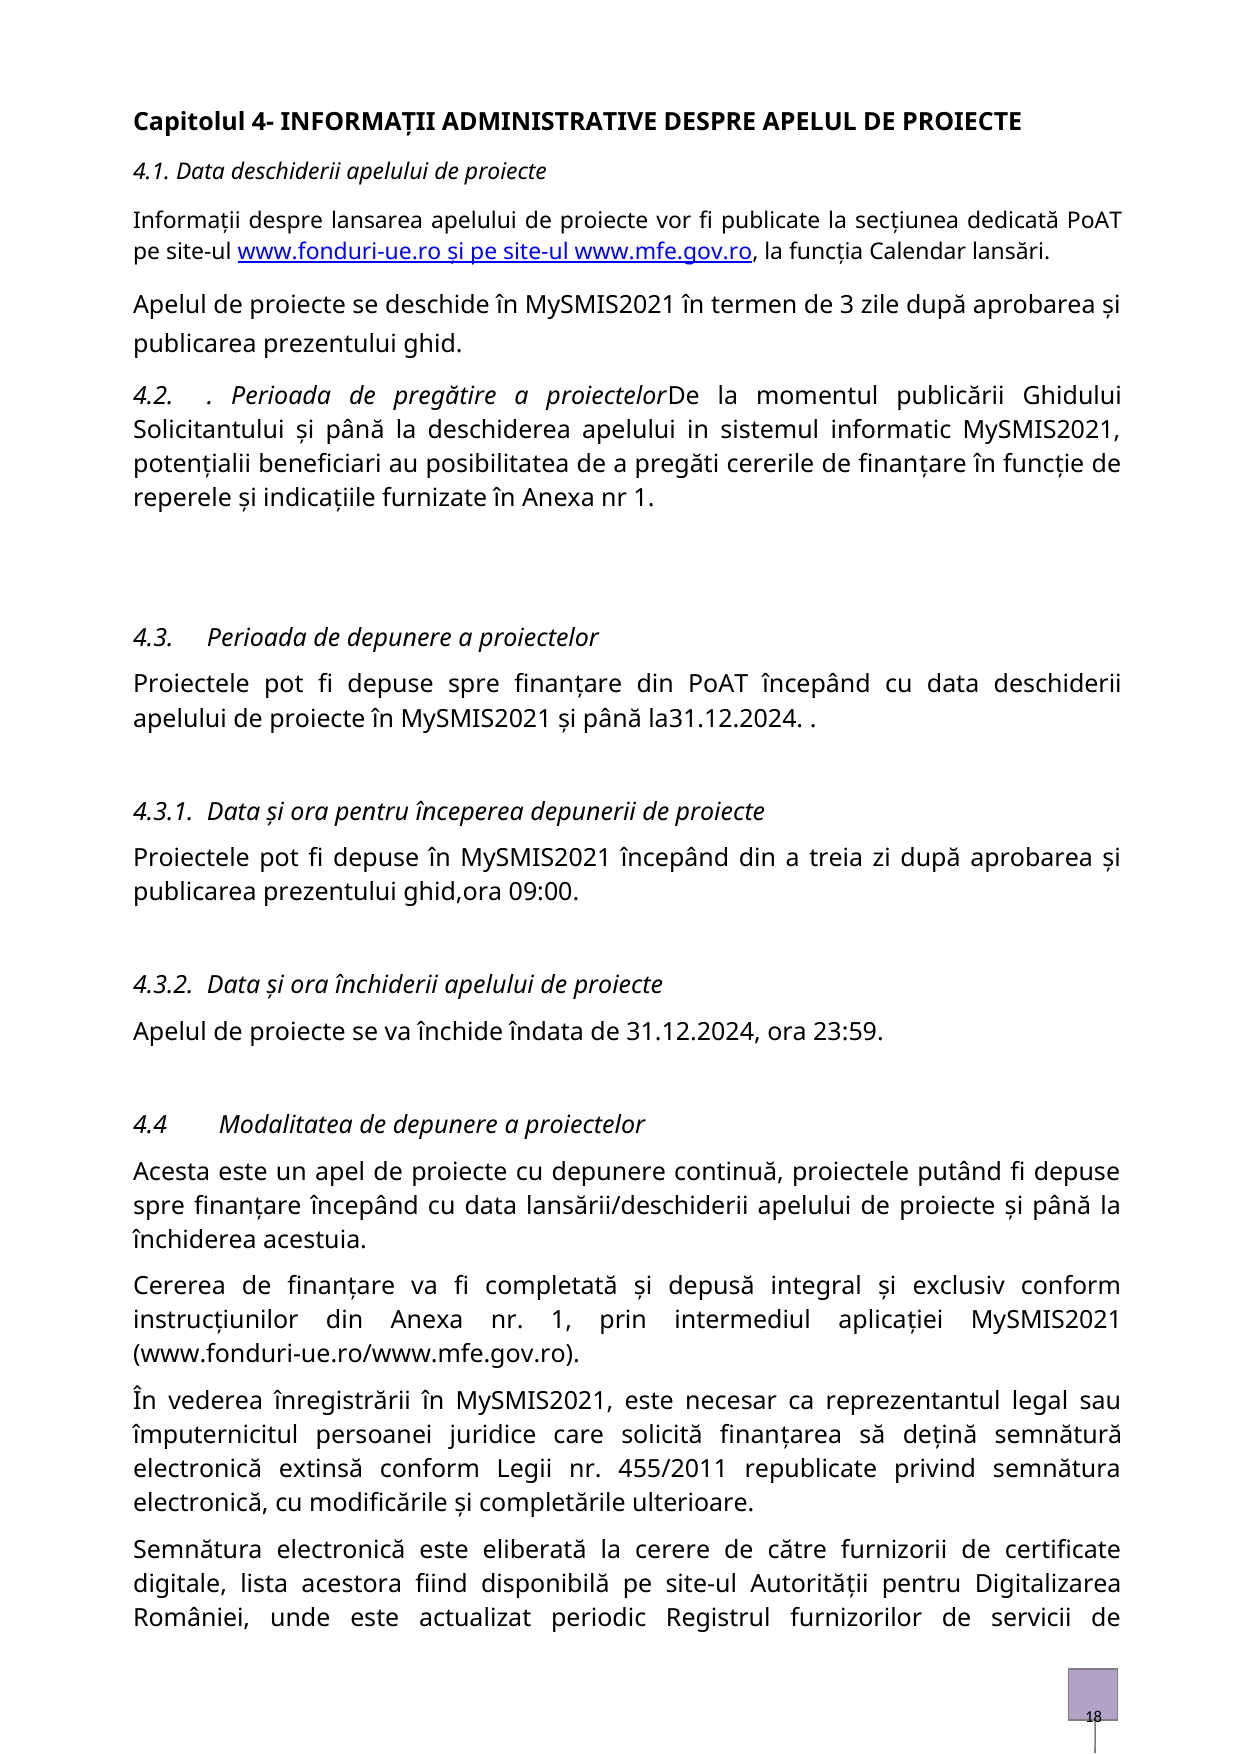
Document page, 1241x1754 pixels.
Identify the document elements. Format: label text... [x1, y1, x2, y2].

text Acesta este un apel de proiecte cu depunere continuă, proiectele putând fi depuse spre finanțare începând cu data lansării/deschiderii apelului de proiecte și până la închiderea acestuia. [133, 1153, 1122, 1256]
text Cererea de finanțare va fi completată și depusă integral și exclusiv conform instrucțiunilor din Anexa nr. 1, prin intermediul aplicației MySMIS2021 (www.fonduri-ue.ro/www.mfe.gov.ro). [133, 1268, 1122, 1370]
subtitle Capitolul 4- INFORMAȚII ADMINISTRATIVE DESPRE APELUL DE PROIECTE [133, 103, 1122, 137]
subtitle Apelul de proiecte se deschide în MySMIS2021 în termen de 3 zile după aprobarea și publicarea prezentului ghid. [133, 287, 1122, 360]
text 4.4 Modalitatea de depunere a proiectelor [133, 1107, 1122, 1141]
text 4.3.2. Data și ora închiderii apelului de proiecte [133, 967, 1122, 1001]
text 4.3. Perioada de depunere a proiectelor [133, 619, 1122, 654]
text 4.1. Data deschiderii apelului de proiecte [133, 155, 1122, 186]
text 4.2. . Perioada de pregătire a proiectelorDe la momentul publicării Ghidului Solicitantului și până la deschiderea apelului in sistemul informatic MySMIS2021, potențialii beneficiari au posibilitatea de a pregăti cererile de finanțare în funcție de reperele și indicațiile furnizate în Anexa nr 1. [133, 378, 1122, 514]
text Informații despre lansarea apelului de proiecte vor fi publicate la secțiunea dedicată PoAT pe site-ul www.fonduri-ue.ro și pe site-ul www.mfe.gov.ro, la funcția Calendar lansări. [133, 203, 1122, 266]
text Proiectele pot fi depuse spre finanțare din PoAT începând cu data deschiderii apelului de proiecte în MySMIS2021 și până la31.12.2024. . [133, 666, 1122, 734]
text Apelul de proiecte se va închide îndata de 31.12.2024, ora 23:59. [133, 1014, 1122, 1048]
text 4.3.1. Data și ora pentru începerea depunerii de proiecte [133, 793, 1122, 827]
text Proiectele pot fi depuse în MySMIS2021 începând din a treia zi după aprobarea și publicarea prezentului ghid,ora 09:00. [133, 840, 1122, 908]
text În vederea înregistrării în MySMIS2021, este necesar ca reprezentantul legal sau împuternicitul persoanei juridice care solicită finanțarea să dețină semnătură electronică extinsă conform Legii nr. 455/2011 republicate privind semnătura electronică, cu modificările și completările ulterioare. [133, 1383, 1122, 1519]
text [133, 1531, 1122, 1634]
